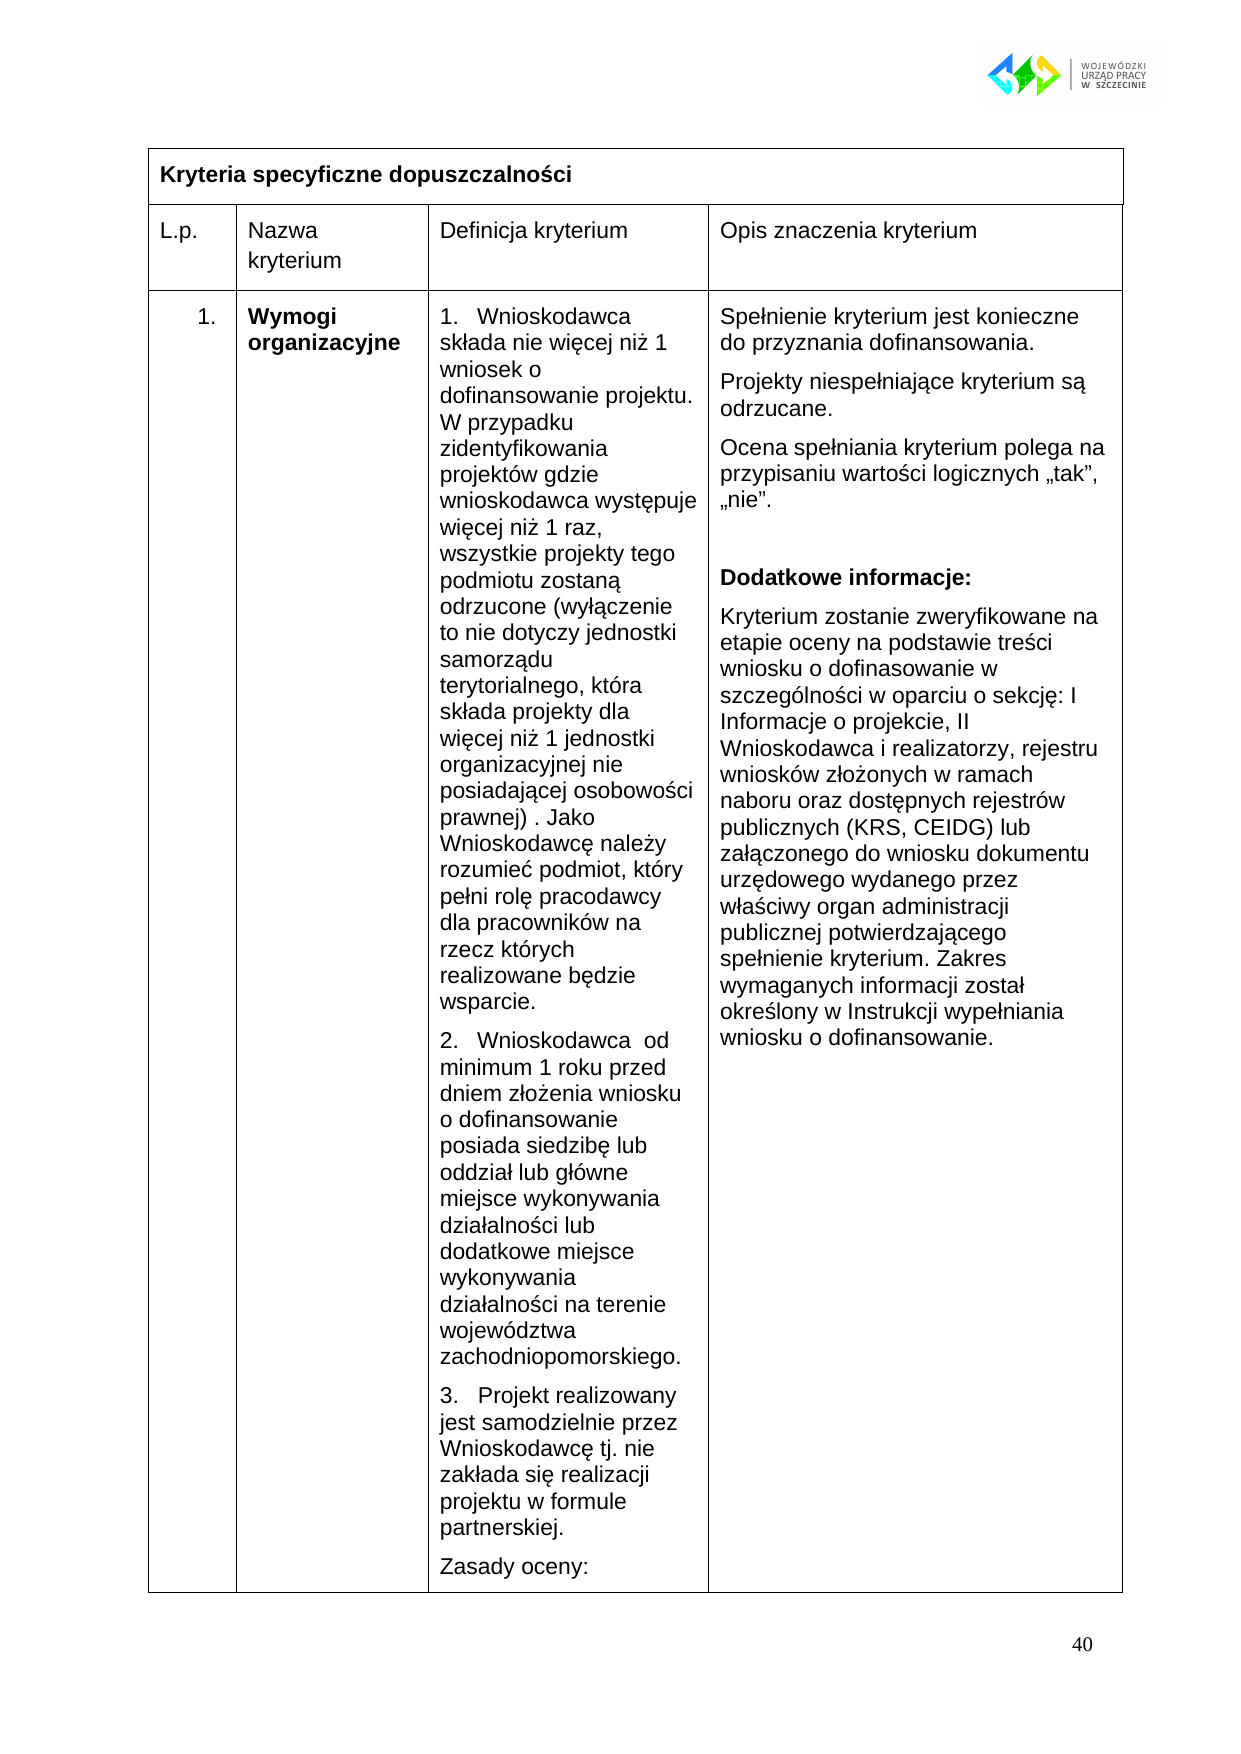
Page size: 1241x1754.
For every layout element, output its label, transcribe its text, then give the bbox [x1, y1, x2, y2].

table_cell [709, 291, 1122, 1592]
table_cell L.p. [149, 205, 236, 289]
table_header Kryteria specyficzne dopuszczalności [149, 149, 1123, 204]
table_cell Opis znaczenia kryterium [709, 205, 1122, 289]
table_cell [429, 291, 708, 1592]
table_cell Wymogi organizacyjne [237, 291, 428, 1592]
table_cell Definicja kryterium [429, 205, 708, 289]
table_cell [149, 291, 236, 1592]
picture [979, 38, 1167, 109]
table_cell Nazwa kryterium [237, 205, 428, 289]
